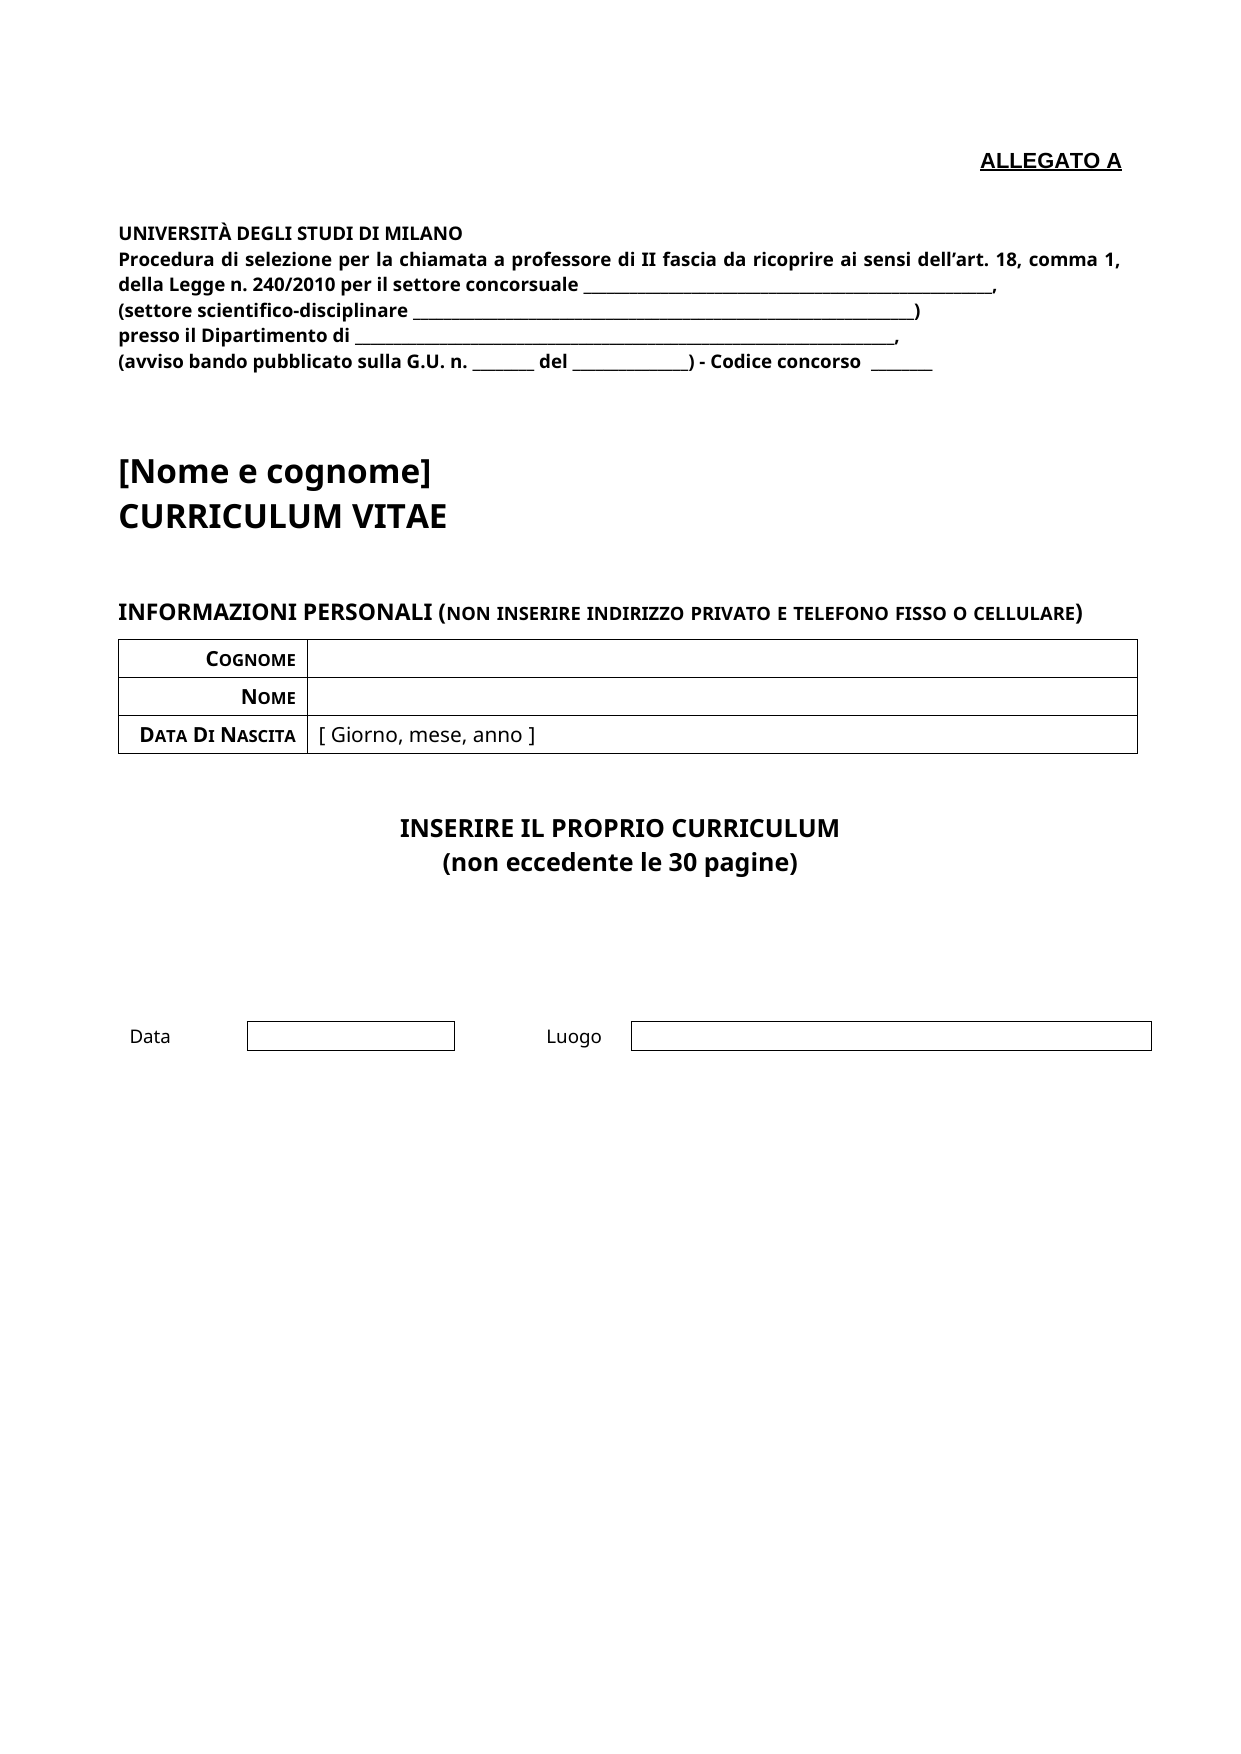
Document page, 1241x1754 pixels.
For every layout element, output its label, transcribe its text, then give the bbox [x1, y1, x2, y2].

table_header [248, 1022, 454, 1050]
table_cell [ Giorno, mese, anno ] [308, 716, 1137, 753]
table_cell [308, 678, 1137, 715]
text (settore scientifico-disciplinare _________________________________________________________________) [118, 297, 1122, 323]
table_header [632, 1022, 1151, 1050]
text [Nome e cognome] [118, 448, 1122, 493]
text Procedura di selezione per la chiamata a professore di II fascia da ricoprire ai sensi dell’art. 18, comma 1, della Legge n. 240/2010 per il settore concorsuale _____________________________________________________, [118, 246, 1122, 297]
text INFORMAZIONI PERSONALI (non inserire indirizzo privato e telefono fisso o cellulare) [118, 595, 1122, 627]
text (avviso bando pubblicato sulla G.U. n. ________ del _______________) - Codice concorso ________ [118, 348, 1122, 374]
text ALLEGATO A [591, 148, 1122, 173]
table_header Data [118, 1021, 247, 1050]
text CURRICULUM VITAE [118, 493, 1122, 538]
text (non eccedente le 30 pagine) [118, 844, 1122, 879]
table_header Cognome [119, 640, 307, 677]
text UNIVERSITÀ DEGLI STUDI DI MILANO [118, 221, 1122, 246]
table_header [308, 640, 1137, 677]
table_header Luogo [455, 1021, 631, 1050]
table_cell Data Di Nascita [119, 716, 307, 753]
table_cell Nome [119, 678, 307, 715]
text presso il Dipartimento di ______________________________________________________________________, [118, 323, 1122, 348]
text INSERIRE IL PROPRIO CURRICULUM [118, 811, 1122, 844]
